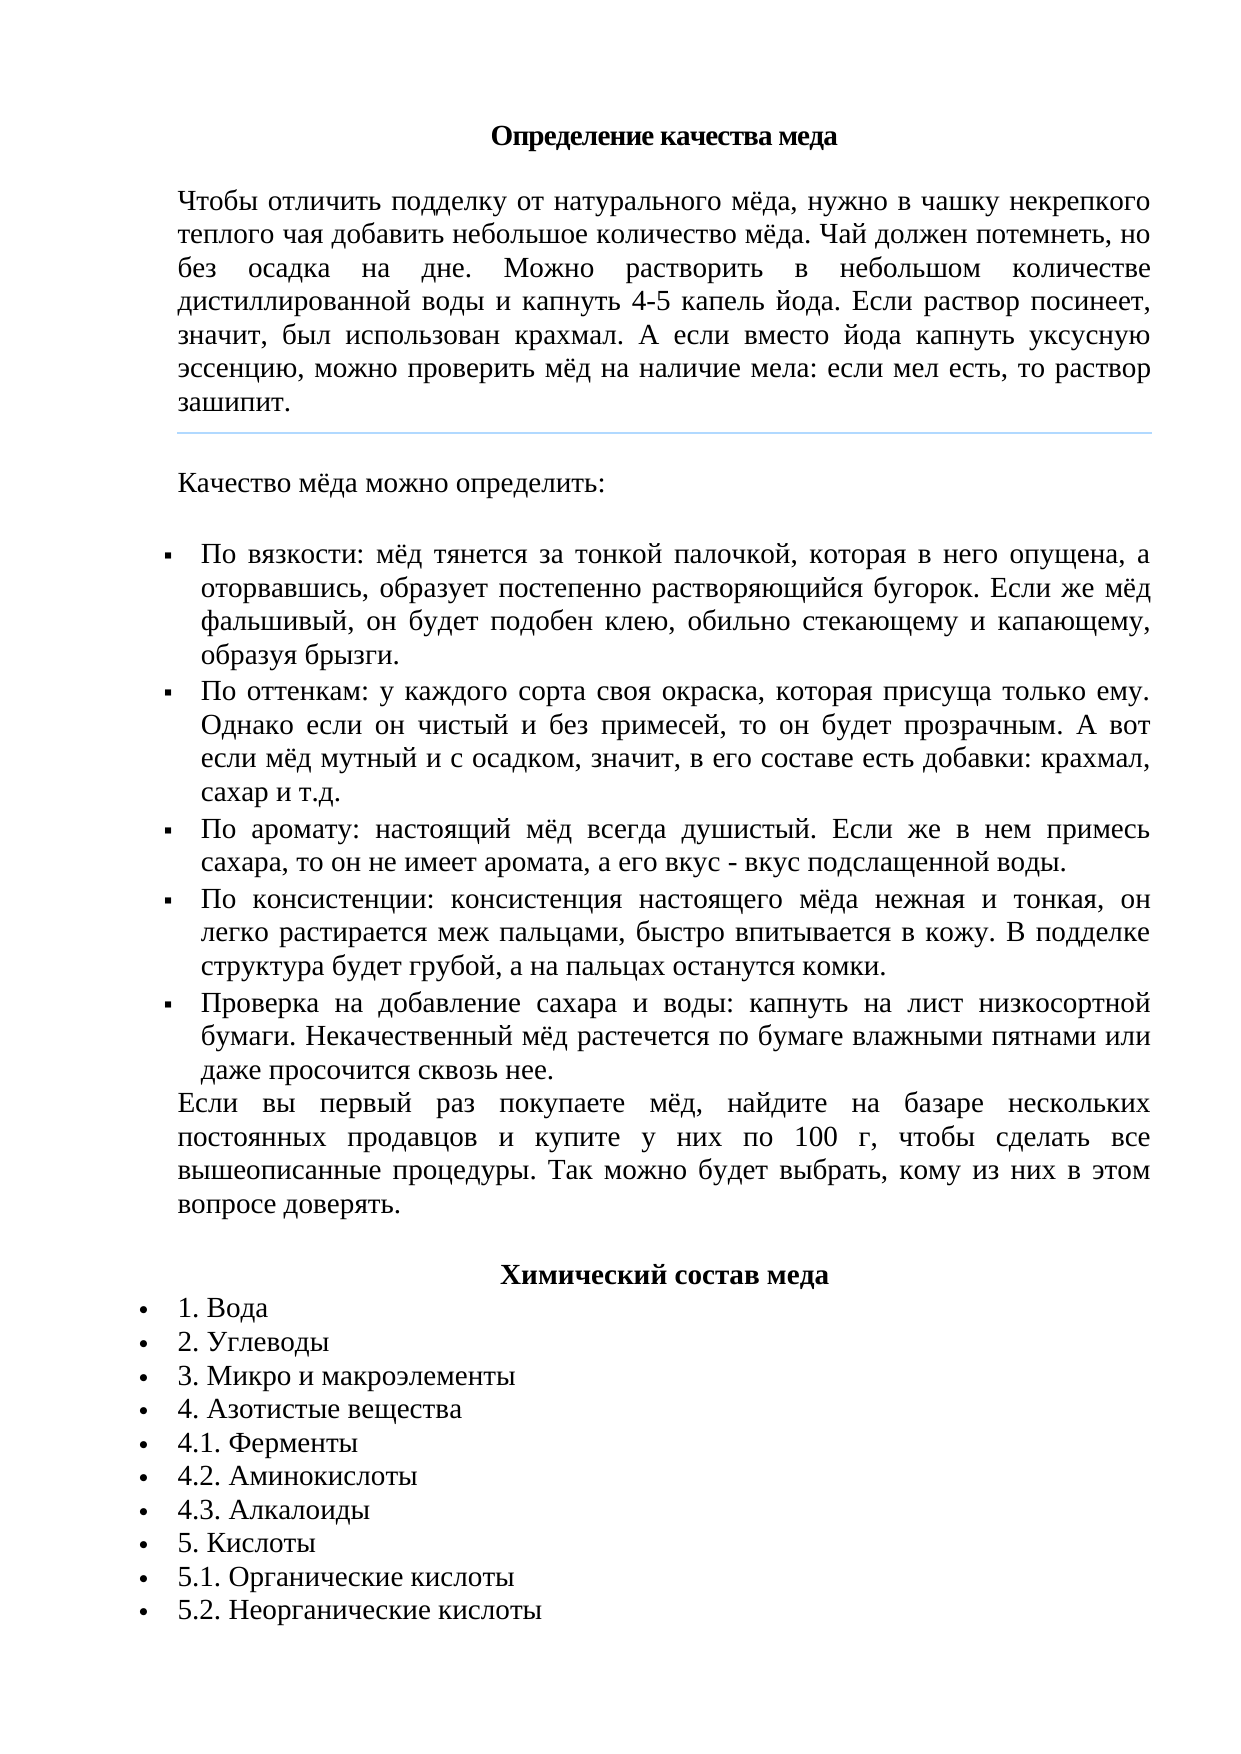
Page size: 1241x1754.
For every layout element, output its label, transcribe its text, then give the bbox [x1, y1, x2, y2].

list По оттенкам: у каждого сорта своя окраска, которая присуща только ему. Однако если он чистый и без примесей, то он будет прозрачным. А вот если мёд мутный и с осадком, значит, в его составе есть добавки: крахмал, сахар и т.д. [163, 673, 1152, 808]
list По аромату: настоящий мёд всегда душистый. Если же в нем примесь сахара, то он не имеет аромата, а его вкус - вкус подслащенной воды. [163, 811, 1152, 878]
list 5.2. Неорганические кислоты [140, 1592, 1152, 1626]
list 3. Микро и макроэлементы [140, 1358, 1152, 1391]
list 5.1. Органические кислоты [140, 1559, 1152, 1592]
list 1. Вода [140, 1291, 1152, 1324]
list 4.1. Ферменты [140, 1425, 1152, 1458]
subtitle Чтобы отличить подделку от натурального мёда, нужно в чашку некрепкого теплого чая добавить небольшое количество мёда. Чай должен потемнеть, но без осадка на дне. Можно растворить в небольшом количестве дистиллированной воды и капнуть 4-5 капель йода. Если раствор посинеет, значит, был использован крахмал. А если вместо йода капнуть уксусную эссенцию, можно проверить мёд на наличие мела: если мел есть, то раствор зашипит. [177, 183, 1152, 432]
list 4. Азотистые вещества [140, 1391, 1152, 1425]
list 4.3. Алкалоиды [140, 1492, 1152, 1525]
list 2. Углеводы [140, 1324, 1152, 1358]
text Если вы первый раз покупаете мёд, найдите на базаре нескольких постоянных продавцов и купите у них по 100 г, чтобы сделать все вышеописанные процедуры. Так можно будет выбрать, кому из них в этом вопросе доверять. [177, 1085, 1152, 1219]
list 5. Кислоты [140, 1525, 1152, 1559]
list Проверка на добавление сахара и воды: капнуть на лист низкосортной бумаги. Некачественный мёд растечется по бумаге влажными пятнами или даже просочится сквозь нее. [163, 985, 1152, 1085]
list 4.2. Аминокислоты [140, 1458, 1152, 1492]
subtitle Определение качества меда [177, 118, 1152, 152]
text Качество мёда можно определить: [177, 465, 1152, 499]
list По вязкости: мёд тянется за тонкой палочкой, которая в него опущена, а оторвавшись, образует постепенно растворяющийся бугорок. Если же мёд фальшивый, он будет подобен клею, обильно стекающему и капающему, образуя брызги. [163, 536, 1152, 670]
subtitle Химический состав меда [177, 1257, 1152, 1291]
list По консистенции: консистенция настоящего мёда нежная и тонкая, он легко растирается меж пальцами, быстро впитывается в кожу. В подделке структура будет грубой, а на пальцах останутся комки. [163, 881, 1152, 982]
